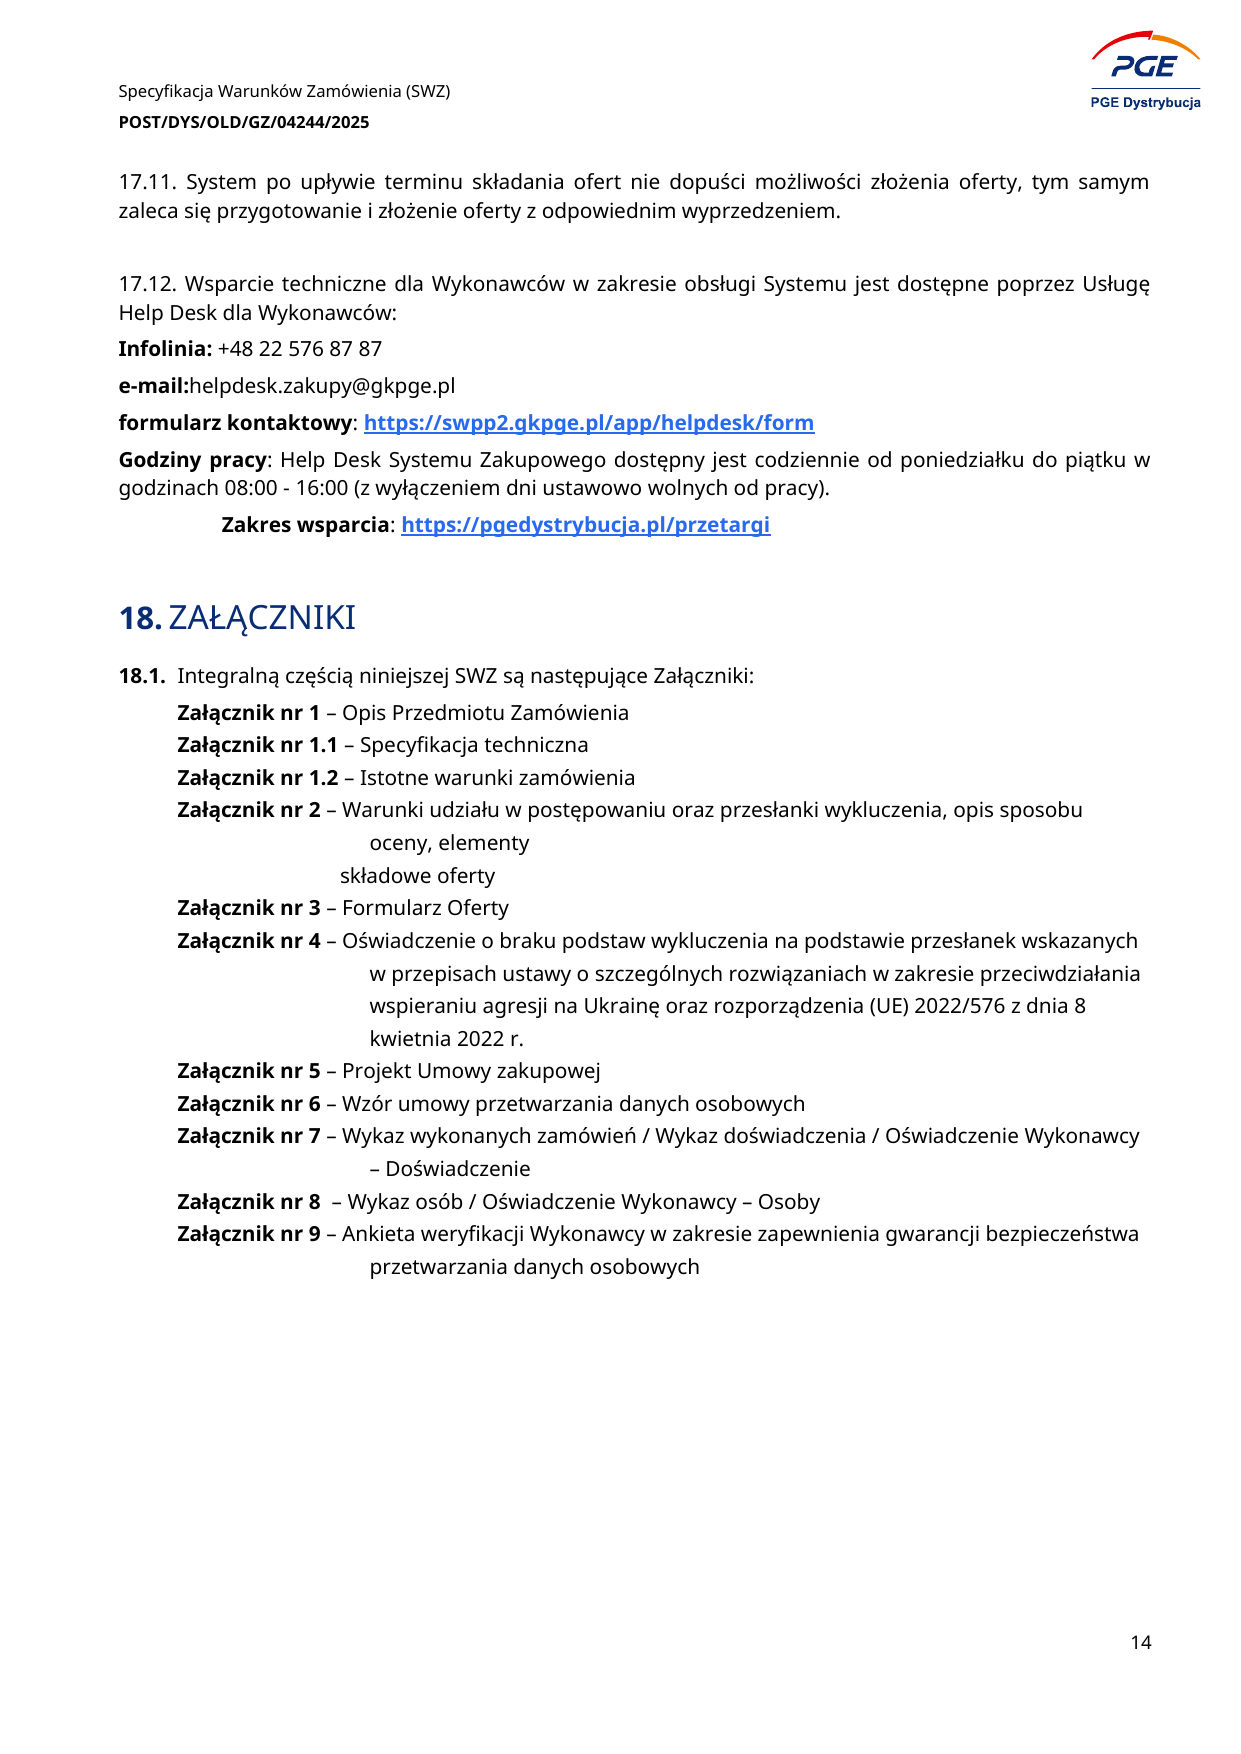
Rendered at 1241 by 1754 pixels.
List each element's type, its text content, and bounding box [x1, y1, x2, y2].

text Godziny pracy: Help Desk Systemu Zakupowego dostępny jest codziennie od poniedziałku do piątku w godzinach 08:00 - 16:00 (z wyłączeniem dni ustawowo wolnych od pracy). [118, 445, 1152, 502]
text Załącznik nr 1.2 – Istotne warunki zamówienia [118, 763, 1152, 791]
text Załącznik nr 4 – Oświadczenie o braku podstaw wykluczenia na podstawie przesłanek wskazanych w przepisach ustawy o szczególnych rozwiązaniach w zakresie przeciwdziałania wspieraniu agresji na Ukrainę oraz rozporządzenia (UE) 2022/576 z dnia 8 kwietnia 2022 r. [177, 926, 1152, 1052]
text Załącznik nr 6 – Wzór umowy przetwarzania danych osobowych [118, 1089, 1152, 1117]
text e-mail:helpdesk.zakupy@gkpge.pl [118, 371, 1152, 400]
text 17.12. Wsparcie techniczne dla Wykonawców w zakresie obsługi Systemu jest dostępne poprzez Usługę Help Desk dla Wykonawców: [118, 269, 1152, 326]
list Zakres wsparcia: https://pgedystrybucja.pl/przetargi [222, 510, 1152, 538]
text Załącznik nr 9 – Ankieta weryfikacji Wykonawcy w zakresie zapewnienia gwarancji bezpieczeństwa przetwarzania danych osobowych [177, 1219, 1152, 1281]
subtitle ZAŁĄCZNIKI [118, 594, 1152, 639]
list 18.1. Integralną częścią niniejszej SWZ są następujące Załączniki: [118, 661, 1152, 689]
text Załącznik nr 1 – Opis Przedmiotu Zamówienia [118, 698, 1152, 726]
text Załącznik nr 7 – Wykaz wykonanych zamówień / Wykaz doświadczenia / Oświadczenie Wykonawcy – Doświadczenie [177, 1122, 1152, 1183]
text składowe oferty [177, 861, 1152, 889]
text Załącznik nr 5 – Projekt Umowy zakupowej [118, 1056, 1152, 1085]
text Infolinia: +48 22 576 87 87 [118, 334, 1152, 363]
text Załącznik nr 3 – Formularz Oferty [118, 893, 1152, 922]
text formularz kontaktowy: https://swpp2.gkpge.pl/app/helpdesk/form [118, 408, 1152, 436]
text 17.11. System po upływie terminu składania ofert nie dopuści możliwości złożenia oferty, tym samym zaleca się przygotowanie i złożenie oferty z odpowiednim wyprzedzeniem. [118, 167, 1152, 224]
text Załącznik nr 8 – Wykaz osób / Oświadczenie Wykonawcy – Osoby [118, 1187, 1152, 1215]
text Załącznik nr 2 – Warunki udziału w postępowaniu oraz przesłanki wykluczenia, opis sposobu oceny, elementy [177, 796, 1152, 857]
text Załącznik nr 1.1 – Specyfikacja techniczna [118, 730, 1152, 759]
